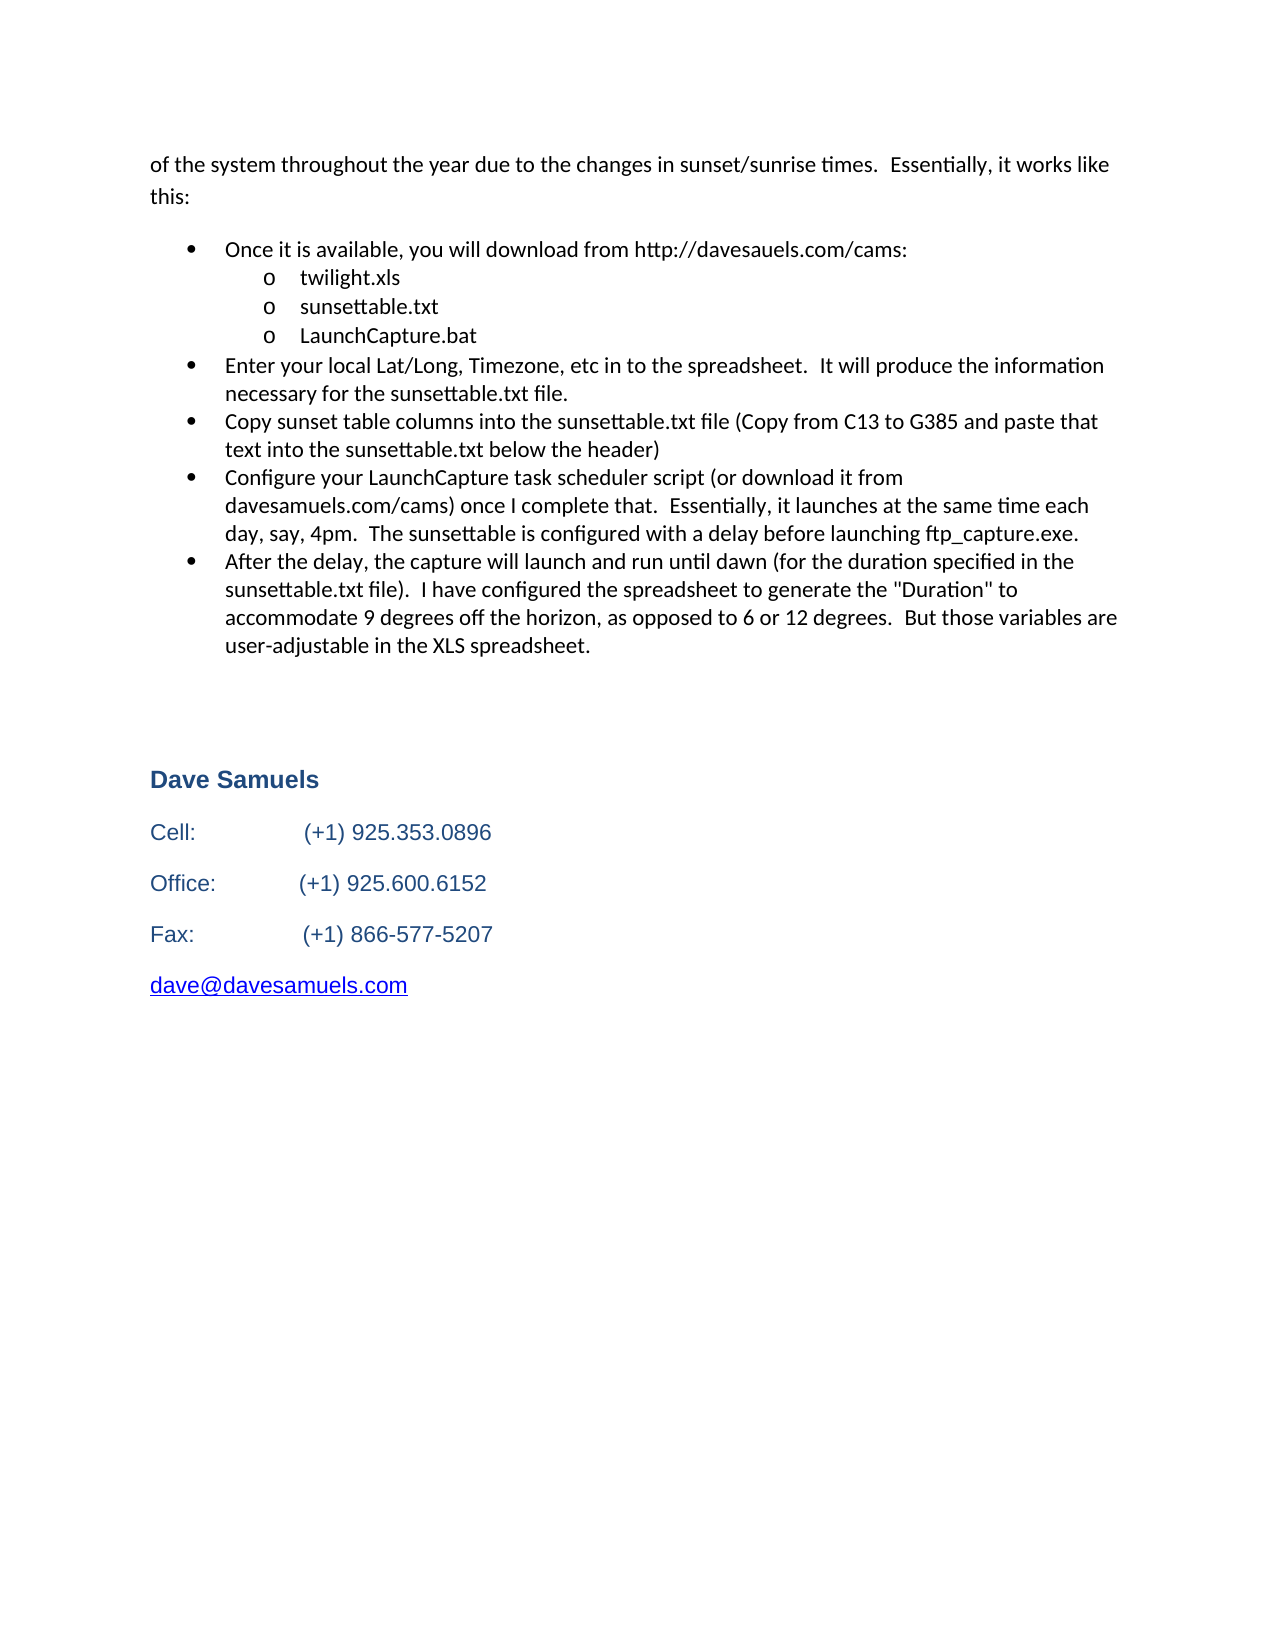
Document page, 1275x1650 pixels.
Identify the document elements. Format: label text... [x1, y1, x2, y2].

list Copy sunset table columns into the sunsettable.txt file (Copy from C13 to G385 and paste that text into the sunsettable.txt below the header) [187, 407, 1125, 463]
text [150, 150, 1125, 210]
list Enter your local Lat/Long, Timezone, etc in to the spreadsheet. It will produce the information necessary for the sunsettable.txt file. [187, 351, 1125, 407]
list LaunchCapture.bat [262, 322, 1125, 351]
text Cell: (+1) 925.353.0896 [150, 819, 1125, 845]
text Fax: (+1) 866-577-5207 [150, 921, 1125, 947]
text Office: (+1) 925.600.6152 [150, 870, 1125, 896]
list sunsettable.txt [262, 292, 1125, 322]
list After the delay, the capture will launch and run until dawn (for the duration specified in the sunsettable.txt file). I have configured the spreadsheet to generate the "Duration" to accommodate 9 degrees off the horizon, as opposed to 6 or 12 degrees. But those variables are user-adjustable in the XLS spreadsheet. [187, 547, 1125, 659]
list twilight.xls [262, 263, 1125, 292]
list Configure your LaunchCapture task scheduler script (or download it from davesamuels.com/cams) once I complete that. Essentially, it launches at the same time each day, say, 4pm. The sunsettable is configured with a delay before launching ftp_capture.exe. [187, 463, 1125, 547]
list Once it is available, you will download from http://davesauels.com/cams: [187, 235, 1125, 263]
text dave@davesamuels.com [150, 972, 1125, 998]
text Dave Samuels [150, 765, 1125, 794]
